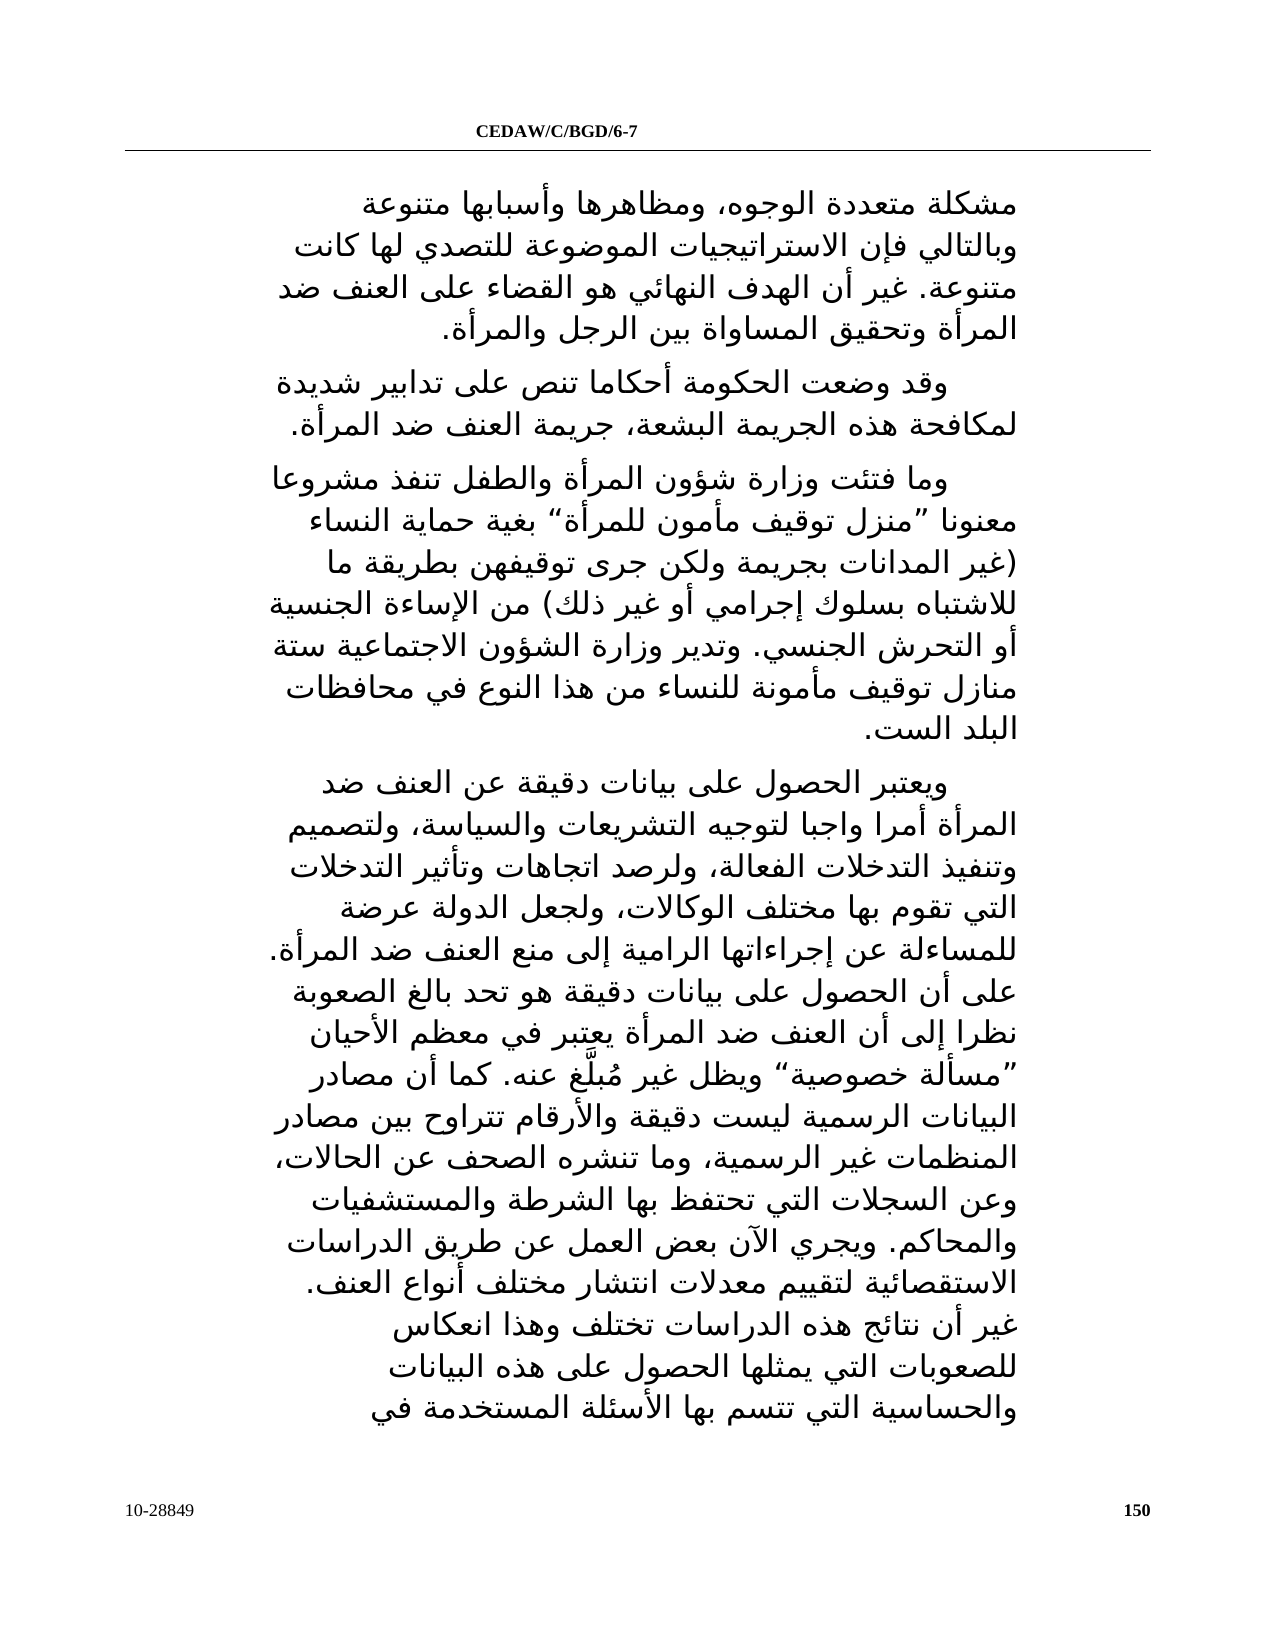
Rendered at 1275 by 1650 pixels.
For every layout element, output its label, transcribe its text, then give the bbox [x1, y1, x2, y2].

text وما فتئت وزارة شؤون المرأة والطفل تنفذ مشروعا معنونا ”منزل توقيف مأمون للمرأة“ بغية حماية النساء (غير المدانات بجريمة ولكن جرى توقيفهن بطريقة ما للاشتباه بسلوك إجرامي أو غير ذلك) من الإساءة الجنسية أو التحرش الجنسي. وتدير وزارة الشؤون الاجتماعية ستة منازل توقيف مأمونة للنساء من هذا النوع في محافظات البلد الست. [256, 456, 1018, 748]
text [256, 181, 1018, 348]
text وقد وضعت الحكومة أحكاما تنص على تدابير شديدة لمكافحة هذه الجريمة البشعة، جريمة العنف ضد المرأة. [256, 361, 1018, 444]
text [256, 761, 1018, 1427]
